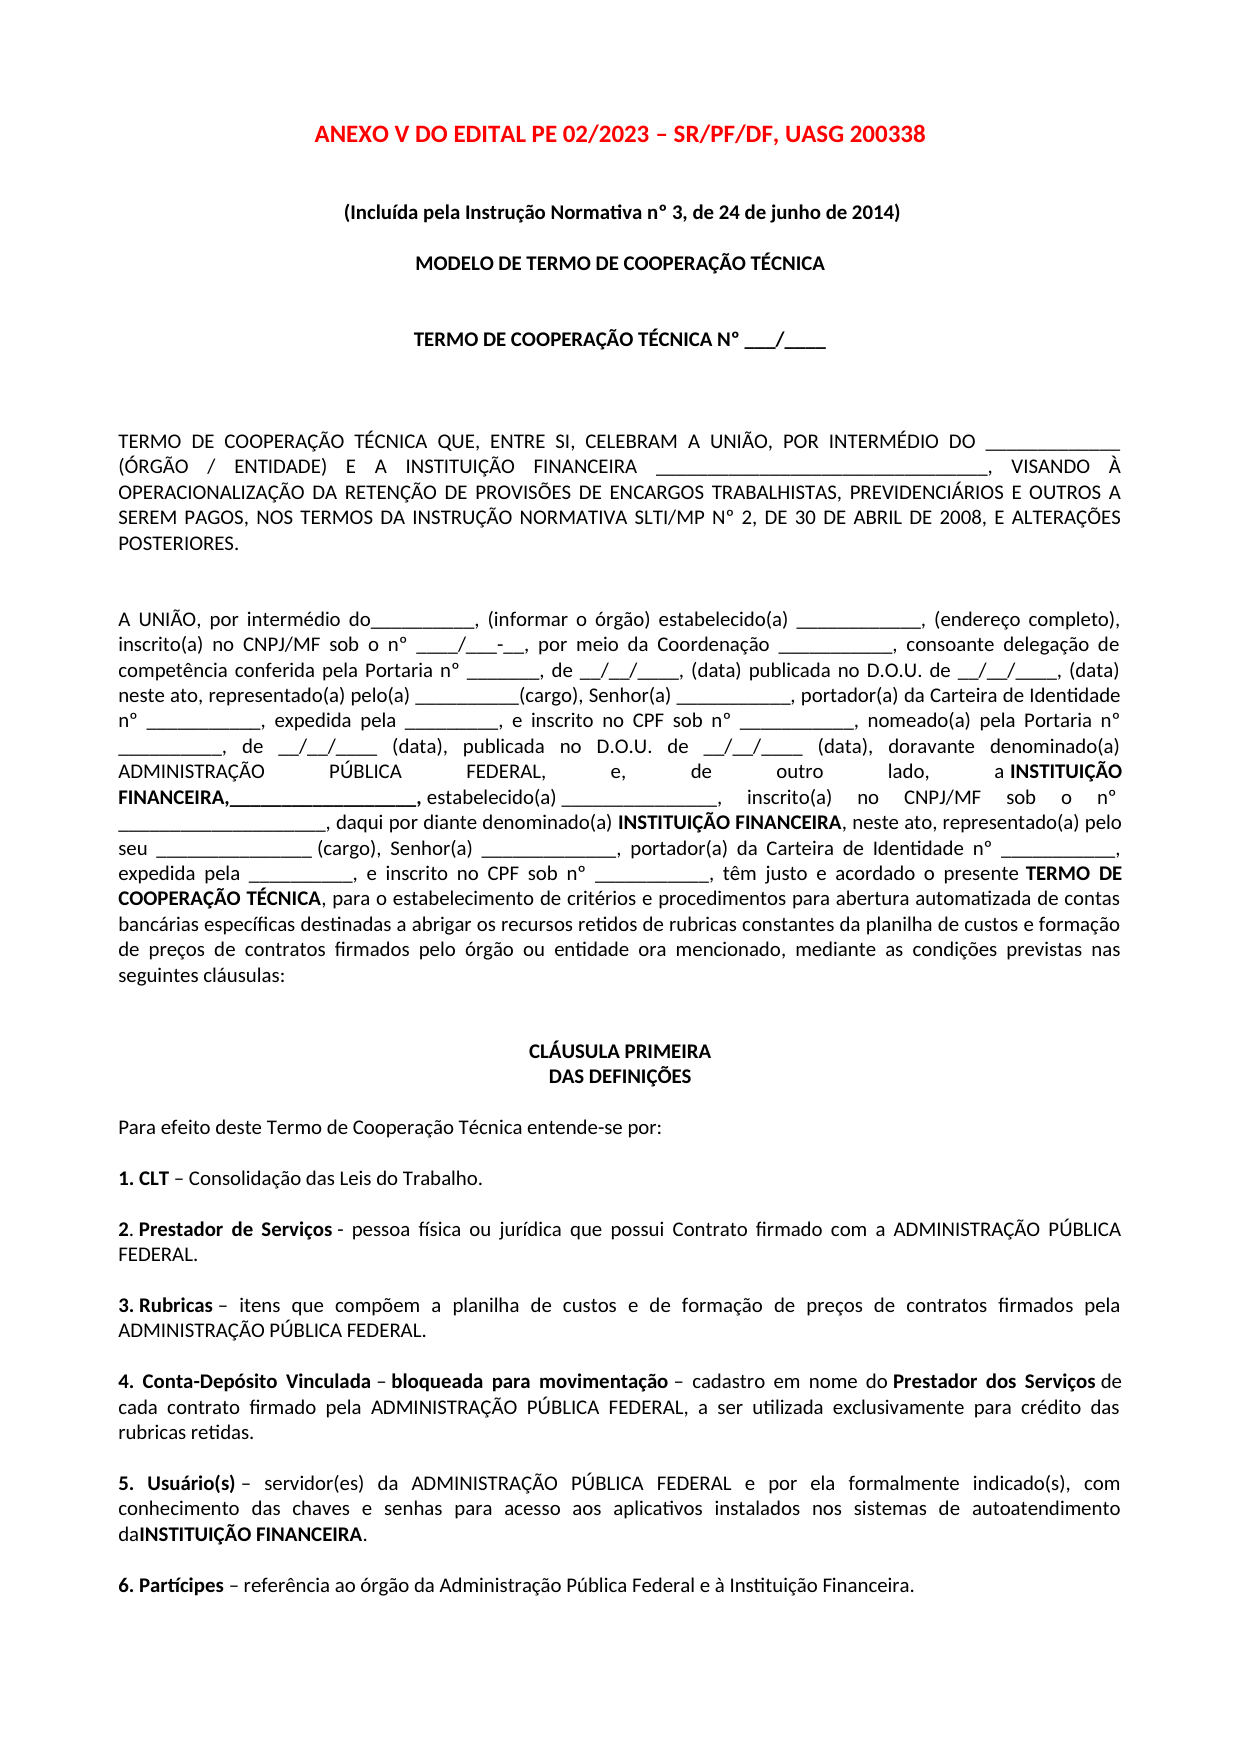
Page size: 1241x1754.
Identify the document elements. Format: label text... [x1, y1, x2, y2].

text 4. Conta-Depósito Vinculada – bloqueada para movimentação – cadastro em nome do Prestador dos Serviços de cada contrato firmado pela ADMINISTRAÇÃO PÚBLICA FEDERAL, a ser utilizada exclusivamente para crédito das rubricas retidas. [118, 1368, 1122, 1445]
text A UNIÃO, por intermédio do__________, (informar o órgão) estabelecido(a) ____________, (endereço completo), inscrito(a) no CNPJ/MF sob o nº ____/___-__, por meio da Coordenação ___________, consoante delegação de competência conferida pela Portaria nº _______, de __/__/____, (data) publicada no D.O.U. de __/__/____, (data) neste ato, representado(a) pelo(a) __________(cargo), Senhor(a) ___________, portador(a) da Carteira de Identidade nº ___________, expedida pela _________, e inscrito no CPF sob nº ___________, nomeado(a) pela Portaria nº __________, de __/__/____ (data), publicada no D.O.U. de __/__/____ (data), doravante denominado(a) ADMINISTRAÇÃO PÚBLICA FEDERAL, e, de outro lado, a INSTITUIÇÃO FINANCEIRA,__________________, estabelecido(a) _______________, inscrito(a) no CNPJ/MF sob o nº ____________________, daqui por diante denominado(a) INSTITUIÇÃO FINANCEIRA, neste ato, representado(a) pelo seu _______________ (cargo), Senhor(a) _____________, portador(a) da Carteira de Identidade nº ___________, expedida pela __________, e inscrito no CPF sob nº ___________, têm justo e acordado o presente TERMO DE COOPERAÇÃO TÉCNICA, para o estabelecimento de critérios e procedimentos para abertura automatizada de contas bancárias específicas destinadas a abrigar os recursos retidos de rubricas constantes da planilha de custos e formação de preços de contratos firmados pelo órgão ou entidade ora mencionado, mediante as condições previstas nas seguintes cláusulas: [118, 606, 1122, 987]
text 2. Prestador de Serviços - pessoa física ou jurídica que possui Contrato firmado com a ADMINISTRAÇÃO PÚBLICA FEDERAL. [118, 1216, 1122, 1267]
text (Incluída pela Instrução Normativa nº 3, de 24 de junho de 2014) [118, 199, 1122, 225]
text 1. CLT – Consolidação das Leis do Trabalho. [118, 1165, 1122, 1191]
text CLÁUSULA PRIMEIRA [118, 1038, 1122, 1063]
text ANEXO V DO EDITAL PE 02/2023 – SR/PF/DF, UASG 200338 [118, 118, 1122, 149]
text DAS DEFINIÇÕES [118, 1063, 1122, 1089]
text 5. Usuário(s) – servidor(es) da ADMINISTRAÇÃO PÚBLICA FEDERAL e por ela formalmente indicado(s), com conhecimento das chaves e senhas para acesso aos aplicativos instalados nos sistemas de autoatendimento daINSTITUIÇÃO FINANCEIRA. [118, 1470, 1122, 1546]
text 3. Rubricas – itens que compõem a planilha de custos e de formação de preços de contratos firmados pela ADMINISTRAÇÃO PÚBLICA FEDERAL. [118, 1292, 1122, 1343]
text MODELO DE TERMO DE COOPERAÇÃO TÉCNICA [118, 250, 1122, 276]
text Para efeito deste Termo de Cooperação Técnica entende-se por: [118, 1114, 1122, 1140]
text TERMO DE COOPERAÇÃO TÉCNICA Nº ___/____ [118, 326, 1122, 352]
text 6. Partícipes – referência ao órgão da Administração Pública Federal e à Instituição Financeira. [118, 1572, 1122, 1597]
text TERMO DE COOPERAÇÃO TÉCNICA QUE, ENTRE SI, CELEBRAM A UNIÃO, POR INTERMÉDIO DO _____________ (ÓRGÃO / ENTIDADE) E A INSTITUIÇÃO FINANCEIRA ________________________________, VISANDO À OPERACIONALIZAÇÃO DA RETENÇÃO DE PROVISÕES DE ENCARGOS TRABALHISTAS, PREVIDENCIÁRIOS E OUTROS A SEREM PAGOS, NOS TERMOS DA INSTRUÇÃO NORMATIVA SLTI/MP Nº 2, DE 30 DE ABRIL DE 2008, E ALTERAÇÕES POSTERIORES. [118, 428, 1122, 555]
